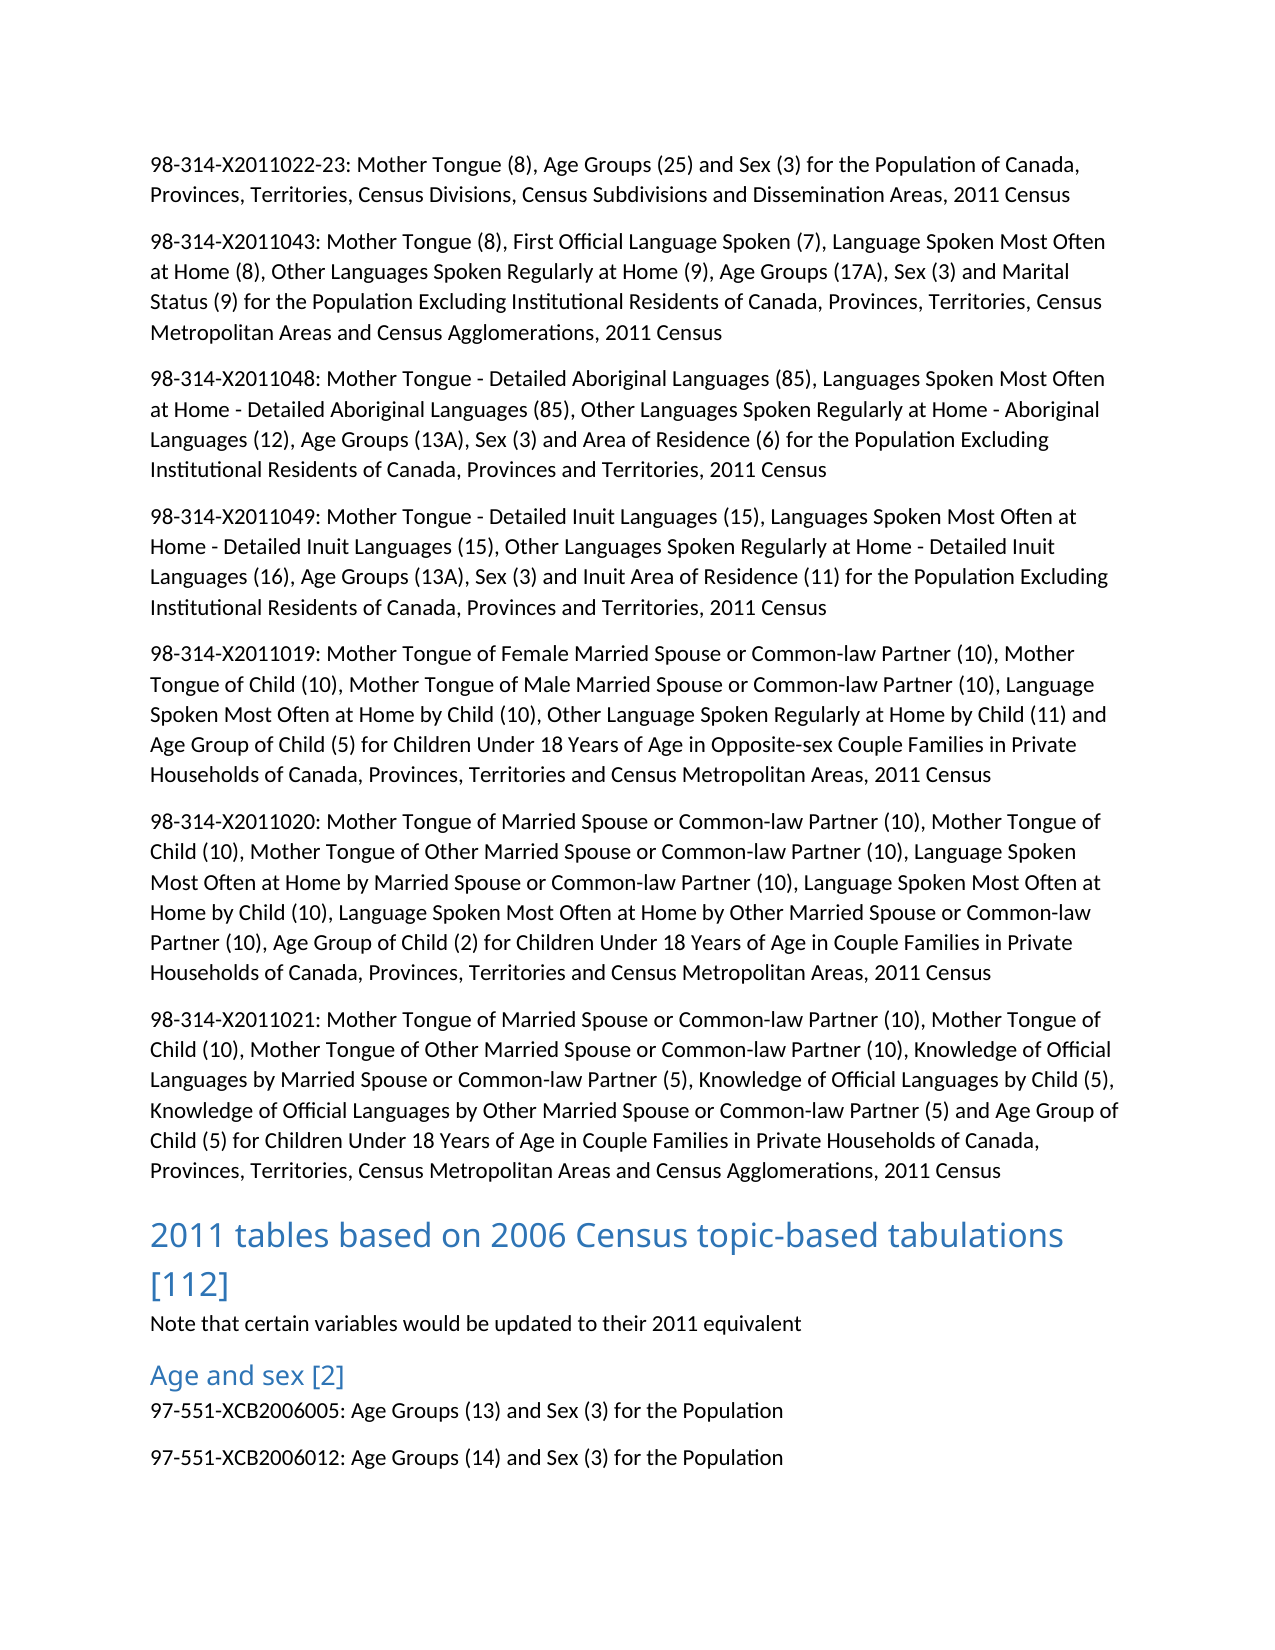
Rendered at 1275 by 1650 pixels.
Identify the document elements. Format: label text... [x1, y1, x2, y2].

text 98-314-X2011022-23: Mother Tongue (8), Age Groups (25) and Sex (3) for the Population of Canada, Provinces, Territories, Census Divisions, Census Subdivisions and Dissemination Areas, 2011 Census [150, 150, 1125, 208]
subtitle 2011 tables based on 2006 Census topic-based tabulations [112] [150, 1211, 1125, 1306]
text 98-314-X2011019: Mother Tongue of Female Married Spouse or Common-law Partner (10), Mother Tongue of Child (10), Mother Tongue of Male Married Spouse or Common-law Partner (10), Language Spoken Most Often at Home by Child (10), Other Language Spoken Regularly at Home by Child (11) and Age Group of Child (5) for Children Under 18 Years of Age in Opposite-sex Couple Families in Private Households of Canada, Provinces, Territories and Census Metropolitan Areas, 2011 Census [150, 639, 1125, 788]
text Note that certain variables would be updated to their 2011 equivalent [150, 1309, 1125, 1337]
subtitle Age and sex [2] [150, 1356, 1125, 1393]
text 98-314-X2011043: Mother Tongue (8), First Official Language Spoken (7), Language Spoken Most Often at Home (8), Other Languages Spoken Regularly at Home (9), Age Groups (17A), Sex (3) and Marital Status (9) for the Population Excluding Institutional Residents of Canada, Provinces, Territories, Census Metropolitan Areas and Census Agglomerations, 2011 Census [150, 227, 1125, 346]
text 98-314-X2011021: Mother Tongue of Married Spouse or Common-law Partner (10), Mother Tongue of Child (10), Mother Tongue of Other Married Spouse or Common-law Partner (10), Knowledge of Official Languages by Married Spouse or Common-law Partner (5), Knowledge of Official Languages by Child (5), Knowledge of Official Languages by Other Married Spouse or Common-law Partner (5) and Age Group of Child (5) for Children Under 18 Years of Age in Couple Families in Private Households of Canada, Provinces, Territories, Census Metropolitan Areas and Census Agglomerations, 2011 Census [150, 1005, 1125, 1184]
text 98-314-X2011048: Mother Tongue - Detailed Aboriginal Languages (85), Languages Spoken Most Often at Home - Detailed Aboriginal Languages (85), Other Languages Spoken Regularly at Home - Aboriginal Languages (12), Age Groups (13A), Sex (3) and Area of Residence (6) for the Population Excluding Institutional Residents of Canada, Provinces and Territories, 2011 Census [150, 364, 1125, 483]
text 97-551-XCB2006012: Age Groups (14) and Sex (3) for the Population [150, 1443, 1125, 1471]
text 97-551-XCB2006005: Age Groups (13) and Sex (3) for the Population [150, 1396, 1125, 1424]
text 98-314-X2011049: Mother Tongue - Detailed Inuit Languages (15), Languages Spoken Most Often at Home - Detailed Inuit Languages (15), Other Languages Spoken Regularly at Home - Detailed Inuit Languages (16), Age Groups (13A), Sex (3) and Inuit Area of Residence (11) for the Population Excluding Institutional Residents of Canada, Provinces and Territories, 2011 Census [150, 502, 1125, 621]
text 98-314-X2011020: Mother Tongue of Married Spouse or Common-law Partner (10), Mother Tongue of Child (10), Mother Tongue of Other Married Spouse or Common-law Partner (10), Language Spoken Most Often at Home by Married Spouse or Common-law Partner (10), Language Spoken Most Often at Home by Child (10), Language Spoken Most Often at Home by Other Married Spouse or Common-law Partner (10), Age Group of Child (2) for Children Under 18 Years of Age in Couple Families in Private Households of Canada, Provinces, Territories and Census Metropolitan Areas, 2011 Census [150, 807, 1125, 986]
